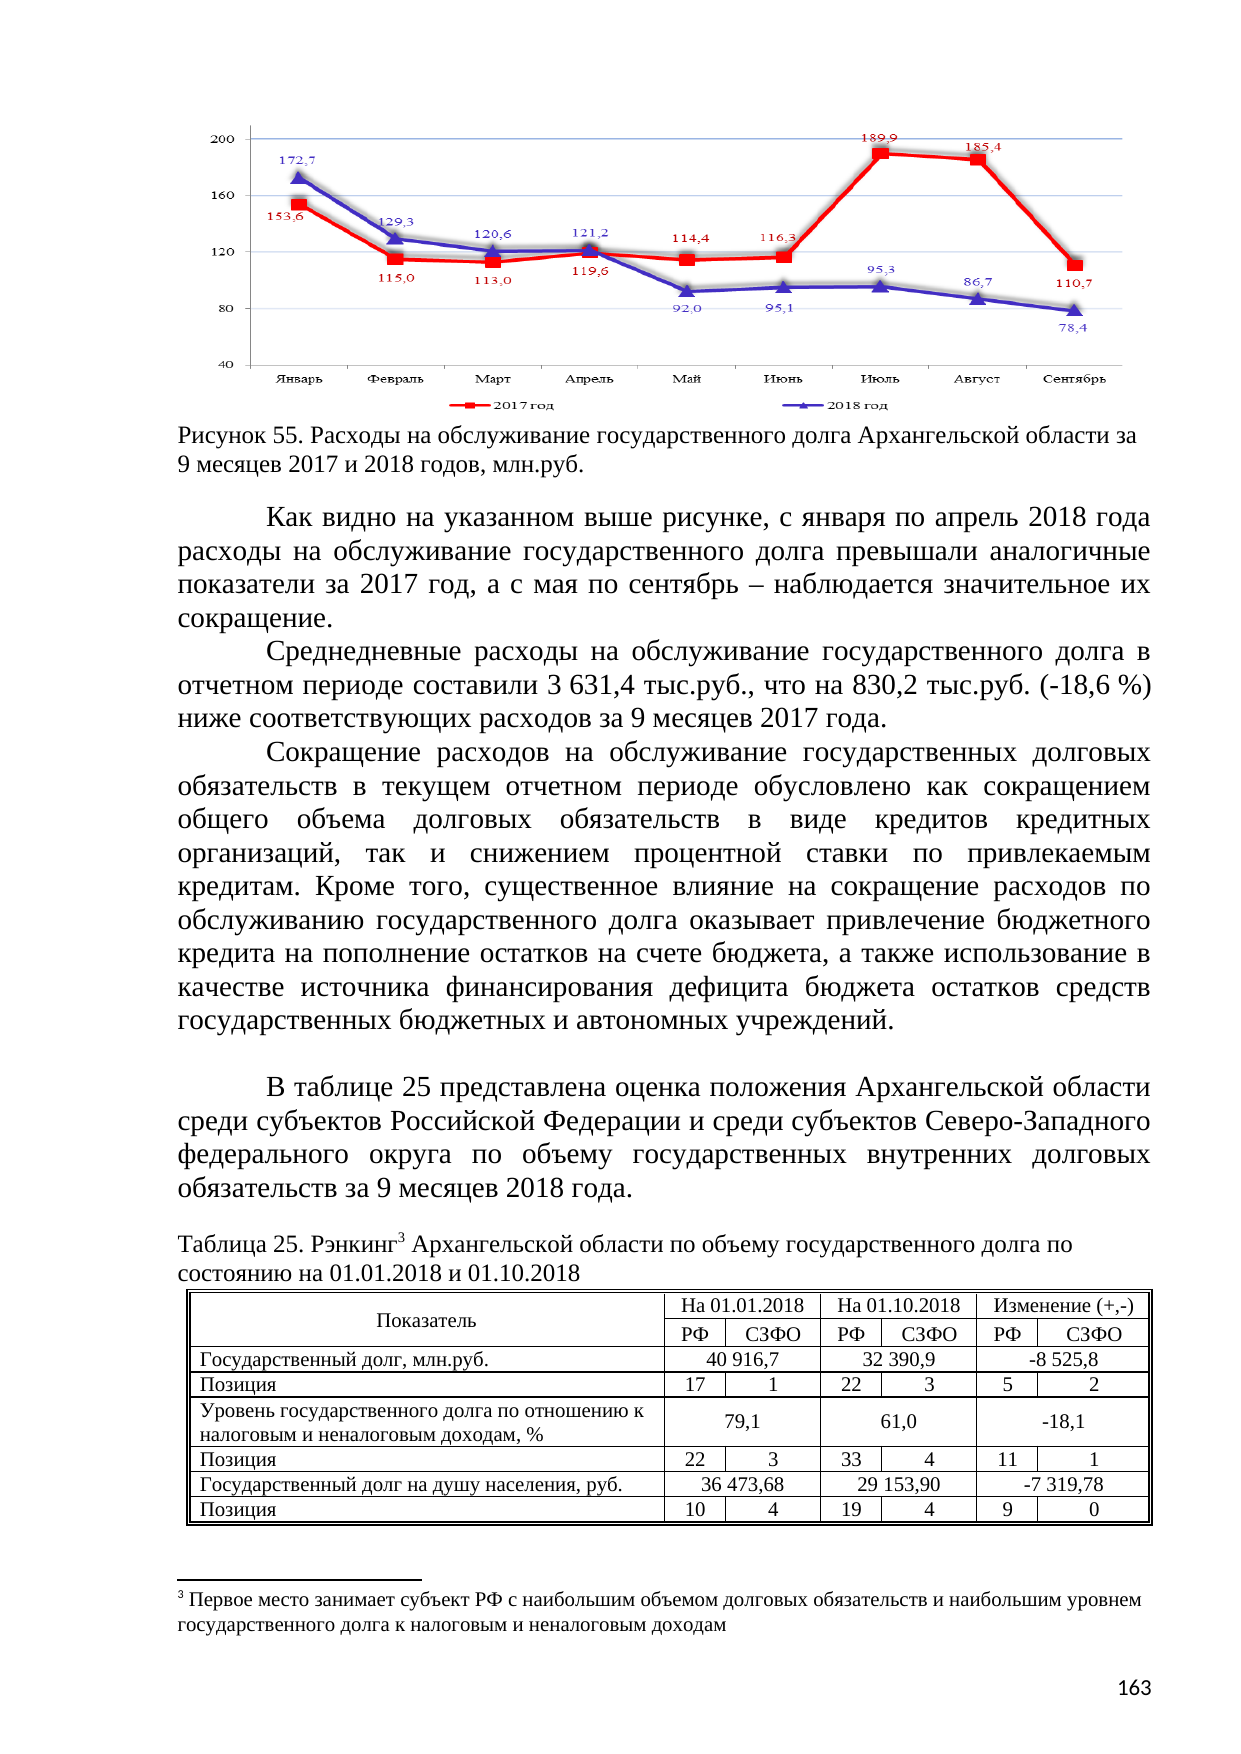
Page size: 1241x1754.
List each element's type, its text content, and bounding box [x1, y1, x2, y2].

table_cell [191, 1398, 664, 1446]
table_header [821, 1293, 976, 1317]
text В таблице 25 представлена оценка положения Архангельской области среди субъектов Российской Федерации и среди субъектов Северо-Западного федерального округа по объему государственных внутренних долговых обязательств за 9 месяцев 2018 года. [177, 1069, 1152, 1204]
picture [206, 118, 1123, 415]
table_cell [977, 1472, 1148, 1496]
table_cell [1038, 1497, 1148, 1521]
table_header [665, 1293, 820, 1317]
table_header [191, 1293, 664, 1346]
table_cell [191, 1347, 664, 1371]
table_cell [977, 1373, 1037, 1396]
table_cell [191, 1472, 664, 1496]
text Сокращение расходов на обслуживание государственных долговых обязательств в текущем отчетном периоде обусловлено как сокращением общего объема долговых обязательств в виде кредитов кредитных организаций, так и снижением процентной ставки по привлекаемым кредитам. Кроме того, существенное влияние на сокращение расходов по обслуживанию государственного долга оказывает привлечение бюджетного кредита на пополнение остатков на счете бюджета, а также использование в качестве источника финансирования дефицита бюджета остатков средств государственных бюджетных и автономных учреждений. [177, 734, 1152, 1036]
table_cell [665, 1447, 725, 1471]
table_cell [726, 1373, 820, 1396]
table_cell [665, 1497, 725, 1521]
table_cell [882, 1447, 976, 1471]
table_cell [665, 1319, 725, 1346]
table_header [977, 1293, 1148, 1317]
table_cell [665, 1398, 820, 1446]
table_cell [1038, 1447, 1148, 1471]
text Как видно на указанном выше рисунке, с января по апрель 2018 года расходы на обслуживание государственного долга превышали аналогичные показатели за 2017 год, а с мая по сентябрь – наблюдается значительное их сокращение. [177, 499, 1152, 633]
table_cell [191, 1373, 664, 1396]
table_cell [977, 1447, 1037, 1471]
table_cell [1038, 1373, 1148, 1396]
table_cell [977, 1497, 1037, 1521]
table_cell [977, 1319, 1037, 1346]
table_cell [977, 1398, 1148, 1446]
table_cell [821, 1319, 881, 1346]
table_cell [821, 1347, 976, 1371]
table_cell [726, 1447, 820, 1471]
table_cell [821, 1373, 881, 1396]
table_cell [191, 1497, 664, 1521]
text Рисунок 55. Расходы на обслуживание государственного долга Архангельской области за 9 месяцев 2017 и 2018 годов, млн.руб. [177, 421, 1152, 478]
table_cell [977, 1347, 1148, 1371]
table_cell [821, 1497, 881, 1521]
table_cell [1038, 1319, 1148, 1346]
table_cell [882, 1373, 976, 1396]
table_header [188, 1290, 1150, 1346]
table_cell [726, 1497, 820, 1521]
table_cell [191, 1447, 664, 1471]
text Таблица 25. Рэнкинг Архангельской области по объему государственного долга по состоянию на 01.01.2018 и 01.10.2018 [177, 1229, 1152, 1287]
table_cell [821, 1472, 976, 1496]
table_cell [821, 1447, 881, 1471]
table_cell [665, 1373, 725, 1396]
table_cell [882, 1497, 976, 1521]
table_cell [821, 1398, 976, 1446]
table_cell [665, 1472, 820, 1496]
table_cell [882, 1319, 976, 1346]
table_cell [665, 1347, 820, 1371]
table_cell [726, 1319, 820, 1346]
text Среднедневные расходы на обслуживание государственного долга в отчетном периоде составили 3 631,4 тыс.руб., что на 830,2 тыс.руб. (-18,6 %) ниже соответствующих расходов за 9 месяцев 2017 года. [177, 633, 1152, 734]
